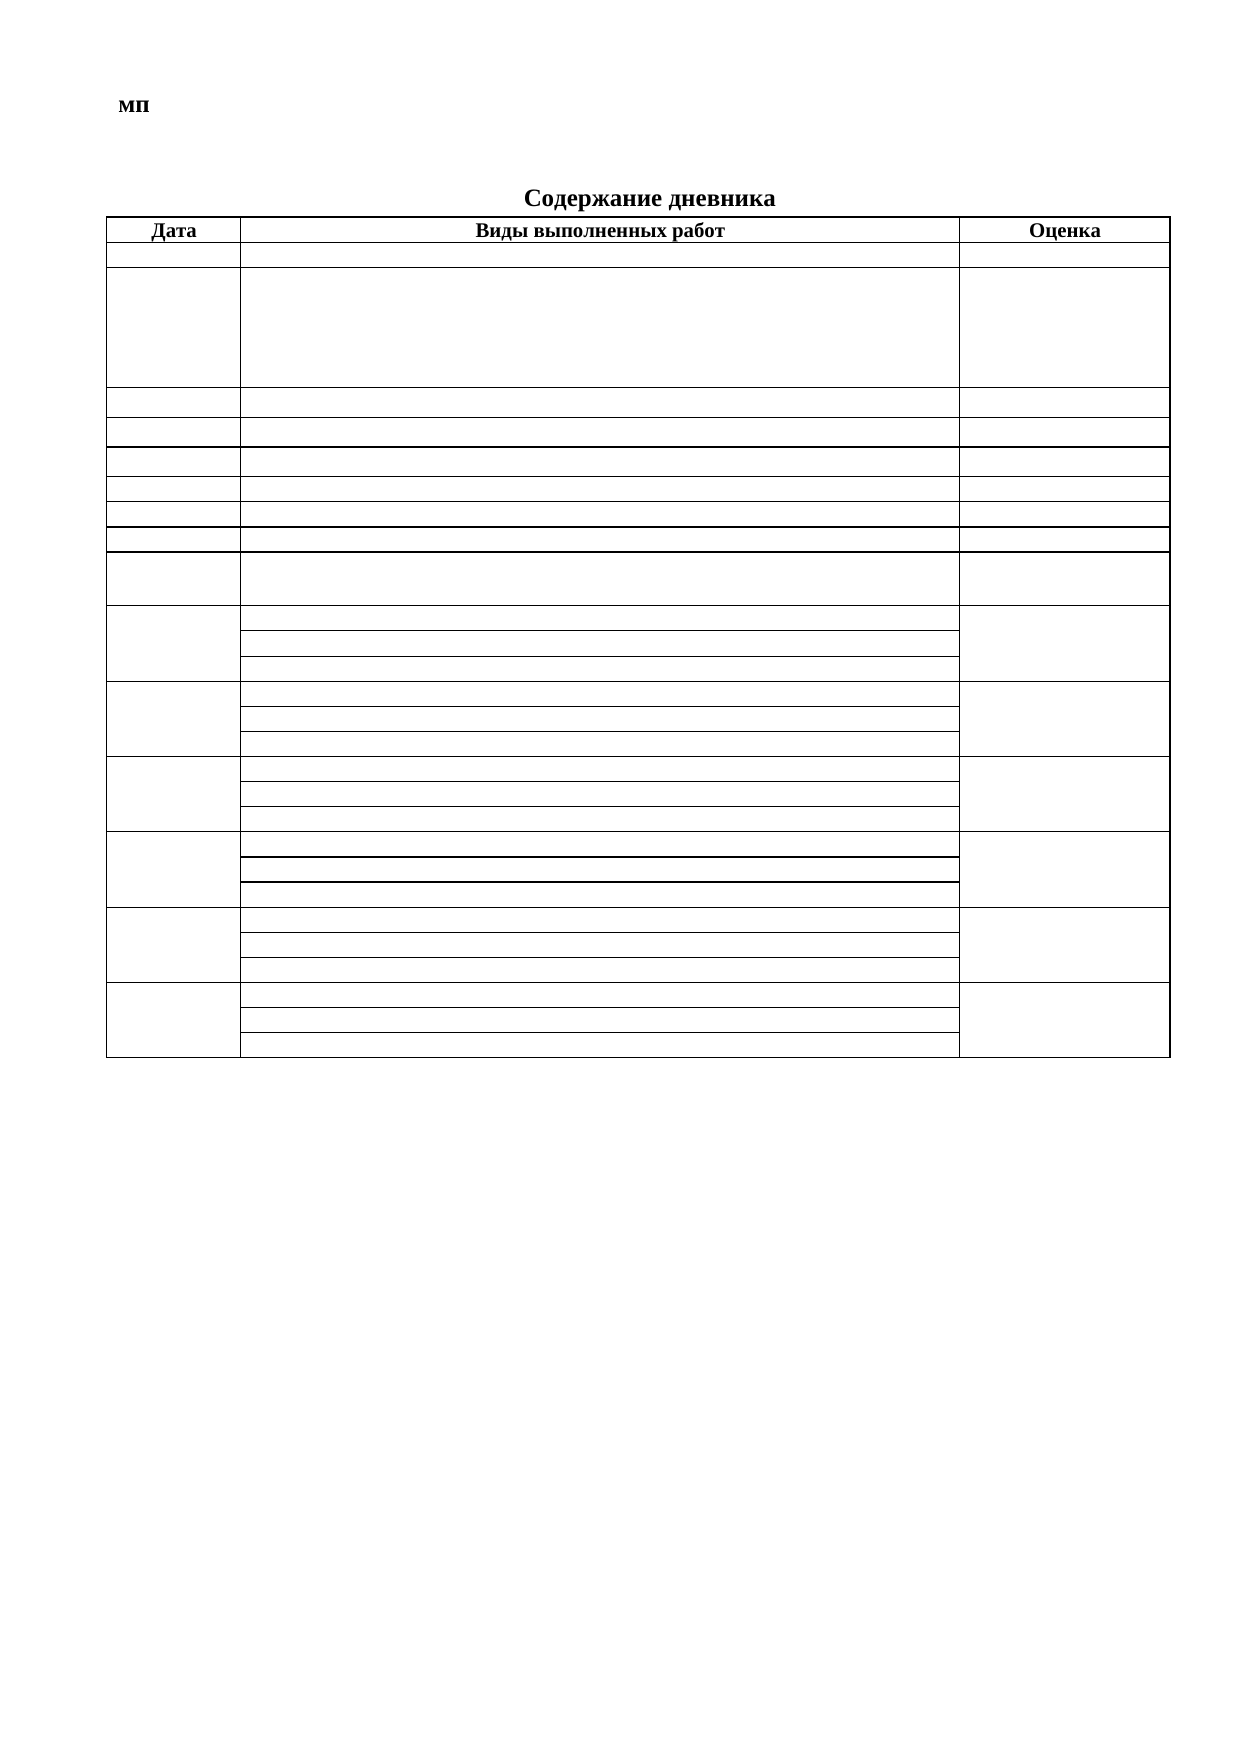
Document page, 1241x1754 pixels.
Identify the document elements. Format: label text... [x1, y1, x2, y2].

table_cell [241, 908, 959, 932]
table_header Оценка [960, 218, 1169, 242]
table_cell [241, 983, 959, 1007]
table_cell [107, 757, 240, 831]
table_cell [241, 933, 959, 957]
text Содержание дневника [118, 183, 1181, 212]
table_cell [241, 502, 959, 526]
table_cell [241, 832, 959, 856]
table_cell [107, 908, 240, 982]
table_cell [960, 757, 1169, 831]
table_cell [960, 983, 1169, 1057]
table_cell [241, 757, 959, 781]
table_cell [960, 418, 1169, 446]
table_cell [960, 388, 1169, 417]
table_cell [107, 448, 240, 476]
table_cell [241, 477, 959, 501]
table_cell [241, 807, 959, 831]
table_cell [241, 268, 959, 387]
text мп [118, 89, 1181, 117]
table_cell [241, 858, 959, 881]
table_cell [107, 243, 240, 267]
table_cell [960, 908, 1169, 982]
table_cell [241, 883, 959, 907]
table_cell [107, 502, 240, 526]
table_cell [960, 448, 1169, 476]
table_cell [107, 682, 240, 756]
table_cell [107, 606, 240, 681]
table_header Виды выполненных работ [241, 218, 959, 242]
table_cell [960, 682, 1169, 756]
table_cell [960, 553, 1169, 605]
table_cell [960, 477, 1169, 501]
table_cell [107, 983, 240, 1057]
table_cell [241, 553, 959, 605]
table_cell [241, 657, 959, 681]
table_cell [107, 832, 240, 907]
table_cell [107, 388, 240, 417]
table_cell [241, 958, 959, 982]
table_cell [241, 606, 959, 630]
table_header Дата [107, 218, 240, 242]
table_cell [241, 448, 959, 476]
table_cell [107, 528, 240, 551]
table_cell [241, 782, 959, 806]
table_cell [107, 477, 240, 501]
table_cell [960, 606, 1169, 681]
table_cell [960, 243, 1169, 267]
table_cell [241, 682, 959, 706]
table_cell [960, 268, 1169, 387]
table_cell [241, 418, 959, 446]
table_cell [241, 732, 959, 756]
table_cell [960, 832, 1169, 907]
table_cell [241, 1033, 959, 1057]
table_cell [960, 502, 1169, 526]
table_cell [241, 707, 959, 731]
table_cell [107, 418, 240, 446]
table_cell [241, 243, 959, 267]
table_cell [241, 388, 959, 417]
table_cell [960, 528, 1169, 551]
table_cell [107, 553, 240, 605]
table_cell [241, 1008, 959, 1032]
table_cell [241, 528, 959, 551]
table_cell [241, 631, 959, 656]
table_cell [107, 268, 240, 387]
